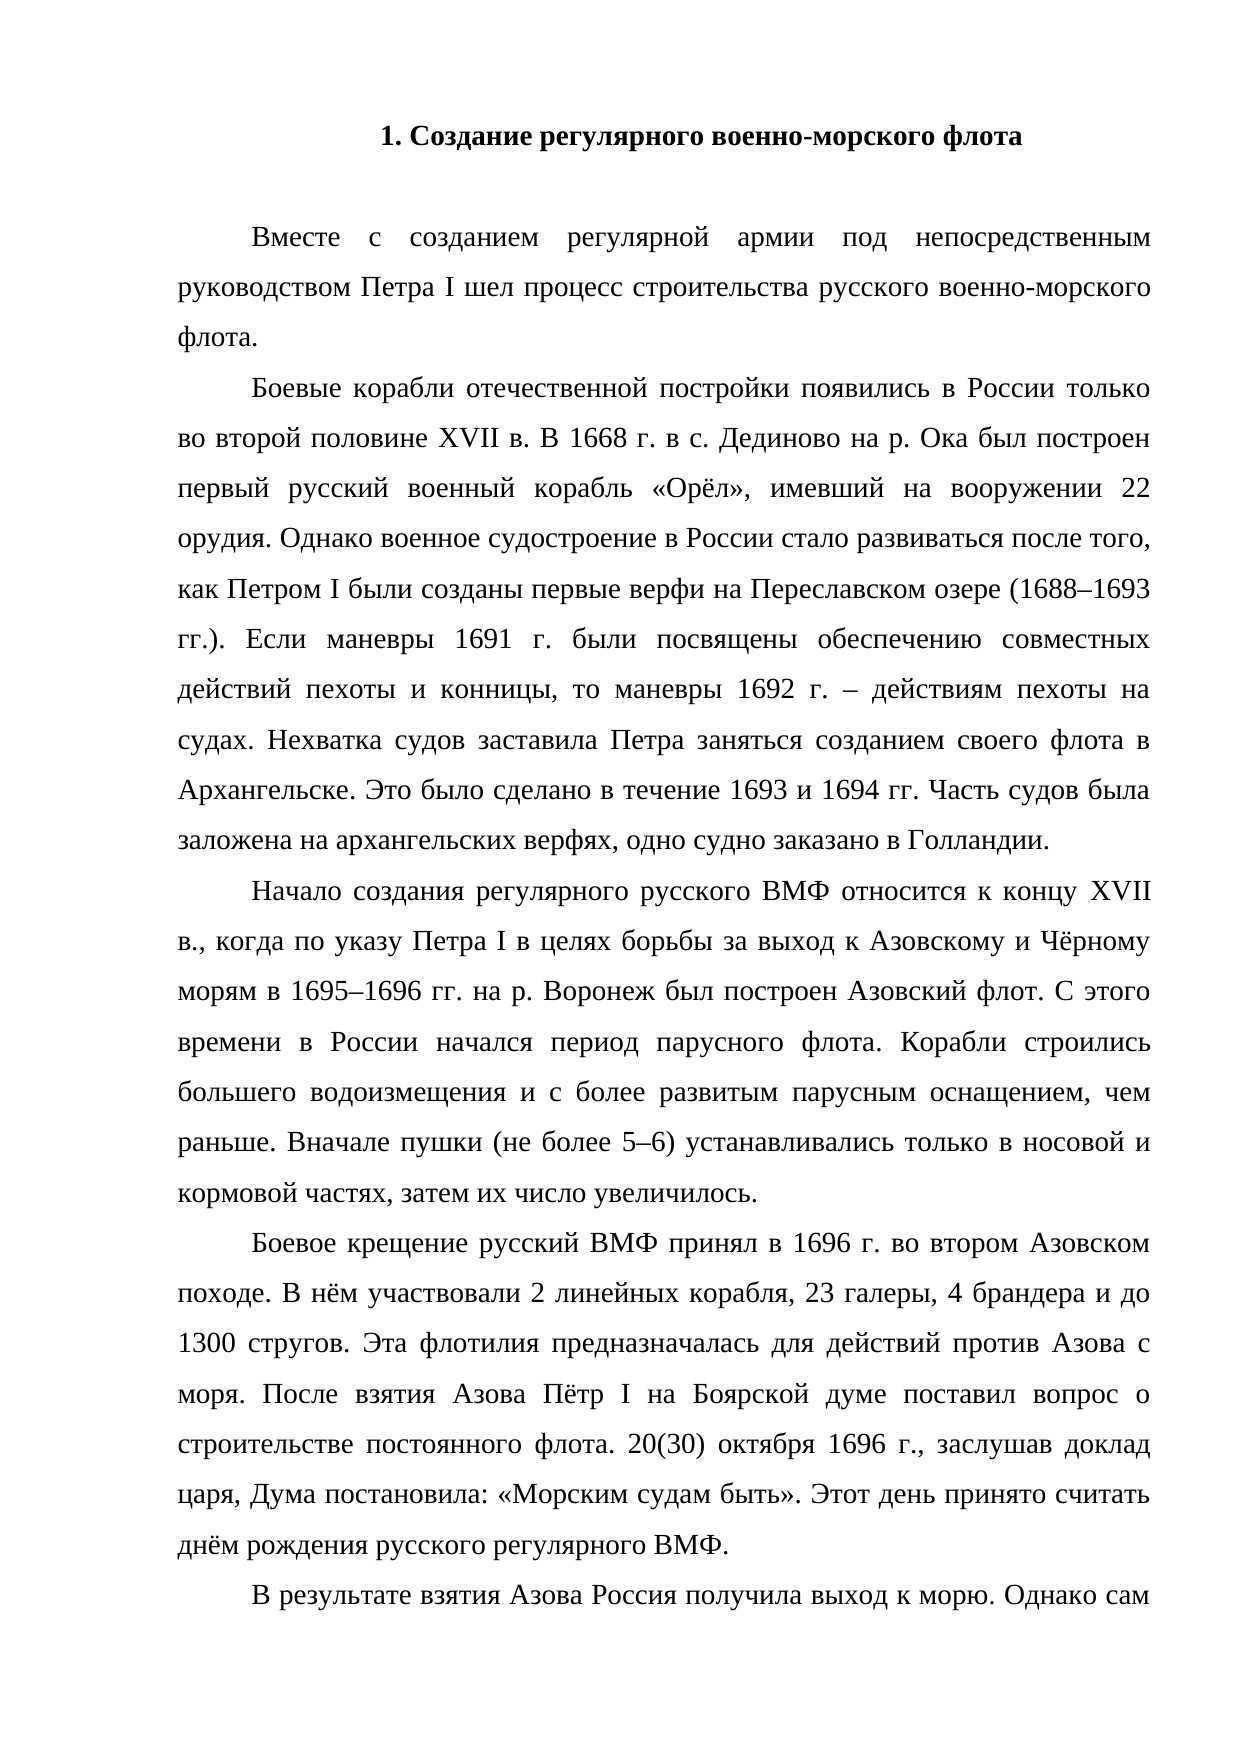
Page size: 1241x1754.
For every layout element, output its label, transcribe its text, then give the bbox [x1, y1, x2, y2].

text Начало создания регулярного русского ВМФ относится к концу XVII в., когда по указу Петра I в целях борьбы за выход к Азовскому и Чёрному морям в 1695–1696 гг. на р. Воронеж был построен Азовский флот. С этого времени в России начался период парусного флота. Корабли строились большего водоизмещения и с более развитым парусным оснащением, чем раньше. Вначале пушки (не более 5–6) устанавливались только в носовой и кормовой частях, затем их число увеличилось. [177, 873, 1152, 1208]
text Боевые корабли отечественной постройки появились в России только во второй половине XVII в. В 1668 г. в с. Дединово на р. Ока был построен первый русский военный корабль «Орёл», имевший на вооружении 22 орудия. Однако военное судостроение в России стало развиваться после того, как Петром I были созданы первые верфи на Переславском озере (1688–1693 гг.). Если маневры 1691 г. были посвящены обеспечению совместных действий пехоты и конницы, то маневры 1692 г. – действиям пехоты на судах. Нехватка судов заставила Петра заняться созданием своего флота в Архангельске. Это было сделано в течение 1693 и 1694 гг. Часть судов была заложена на архангельских верфях, одно судно заказано в Голландии. [177, 370, 1152, 856]
text 1. Создание регулярного военно-морского флота [177, 118, 1152, 152]
text Вместе с созданием регулярной армии под непосредственным руководством Петра I шел процесс строительства русского военно-морского флота. [177, 219, 1152, 353]
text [177, 1577, 1152, 1611]
text Боевое крещение русский ВМФ принял в 1696 г. во втором Азовском походе. В нём участвовали 2 линейных корабля, 23 галеры, 4 брандера и до 1300 стругов. Эта флотилия предназначалась для действий против Азова с моря. После взятия Азова Пётр I на Боярской думе поставил вопрос о строительстве постоянного флота. 20(30) октября 1696 г., заслушав доклад царя, Дума постановила: «Морским судам быть». Этот день принято считать днём рождения русского регулярного ВМФ. [177, 1225, 1152, 1560]
